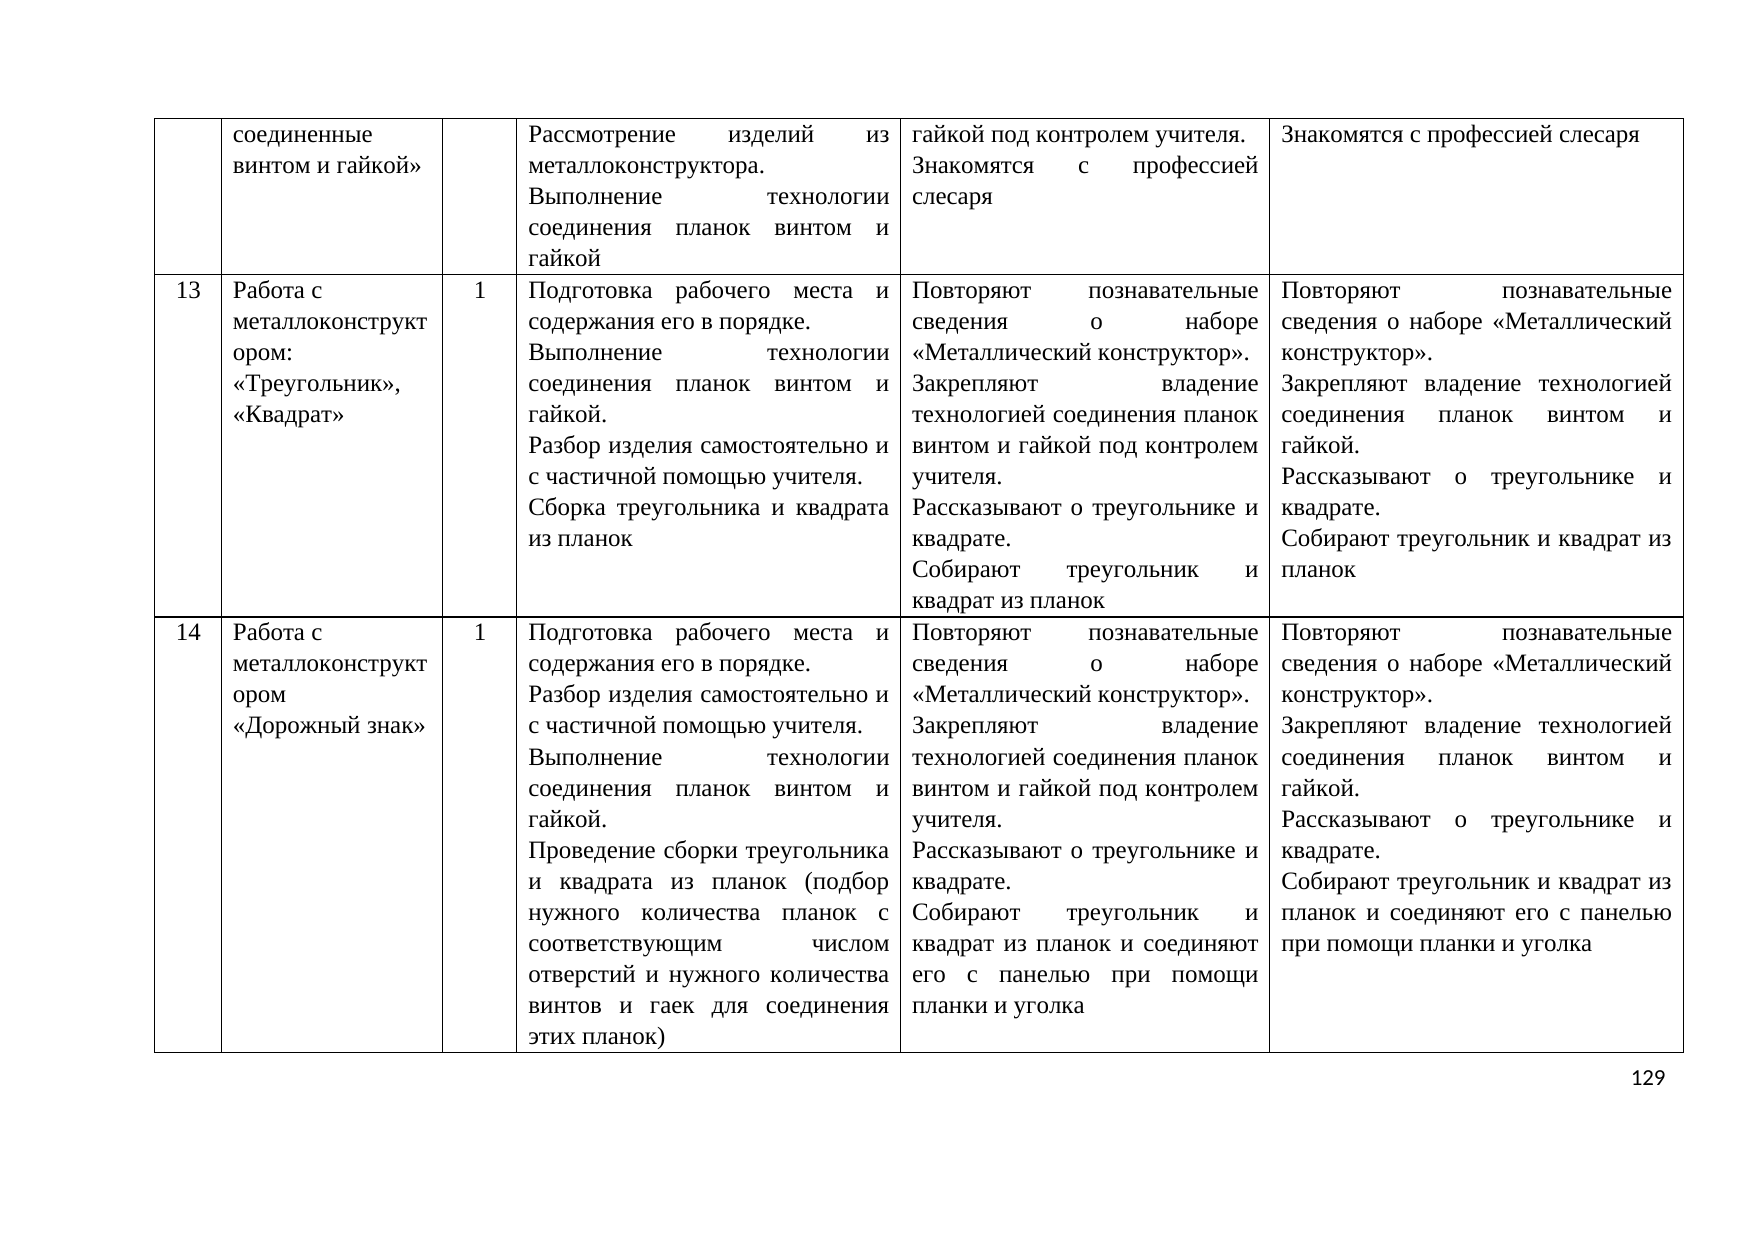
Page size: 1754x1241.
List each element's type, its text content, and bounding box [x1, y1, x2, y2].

table_cell Повторяют познавательные сведения о наборе «Металлический конструктор». Закрепляют владение технологией соединения планок винтом и гайкой под контролем учителя. Рассказывают о треугольнике и квадрате. Собирают треугольник и квадрат из планок [901, 275, 1269, 616]
table_cell Работа с металлоконструктором: «Треугольник», «Квадрат» [222, 275, 442, 616]
table_cell Повторяют познавательные сведения о наборе «Металлический конструктор». Закрепляют владение технологией соединения планок винтом и гайкой под контролем учителя. Рассказывают о треугольнике и квадрате. Собирают треугольник и квадрат из планок и соединяют его с панелью при помощи планки и уголка [901, 618, 1269, 1052]
table_cell 1 [443, 618, 516, 1052]
table_cell 1 [443, 275, 516, 616]
table_cell Повторяют познавательные сведения о наборе «Металлический конструктор». Закрепляют владение технологией соединения планок винтом и гайкой. Рассказывают о треугольнике и квадрате. Собирают треугольник и квадрат из планок [1270, 275, 1683, 616]
table_cell Подготовка рабочего места и содержания его в порядке. Выполнение технологии соединения планок винтом и гайкой. Разбор изделия самостоятельно и с частичной помощью учителя. Сборка треугольника и квадрата из планок [517, 275, 900, 616]
table_cell Работа с металлоконструктором «Дорожный знак» [222, 618, 442, 1052]
table_cell 12 [155, 119, 221, 274]
table_cell Подготовка рабочего места и содержания его в порядке. Разбор изделия самостоятельно и с частичной помощью учителя. Выполнение технологии соединения планок винтом и гайкой. Проведение сборки треугольника и квадрата из планок (подбор нужного количества планок с соответствующим числом отверстий и нужного количества винтов и гаек для соединения этих планок) [517, 618, 900, 1052]
table_cell 14 [155, 618, 221, 1052]
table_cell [1270, 119, 1683, 274]
table_cell 1 [443, 119, 516, 274]
table_cell 13 [155, 275, 221, 616]
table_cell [222, 119, 442, 274]
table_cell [517, 119, 900, 274]
table_cell Повторяют познавательные сведения о наборе «Металлический конструктор». Закрепляют владение технологией соединения планок винтом и гайкой. Рассказывают о треугольнике и квадрате. Собирают треугольник и квадрат из планок и соединяют его с панелью при помощи планки и уголка [1270, 618, 1683, 1052]
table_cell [901, 119, 1269, 274]
